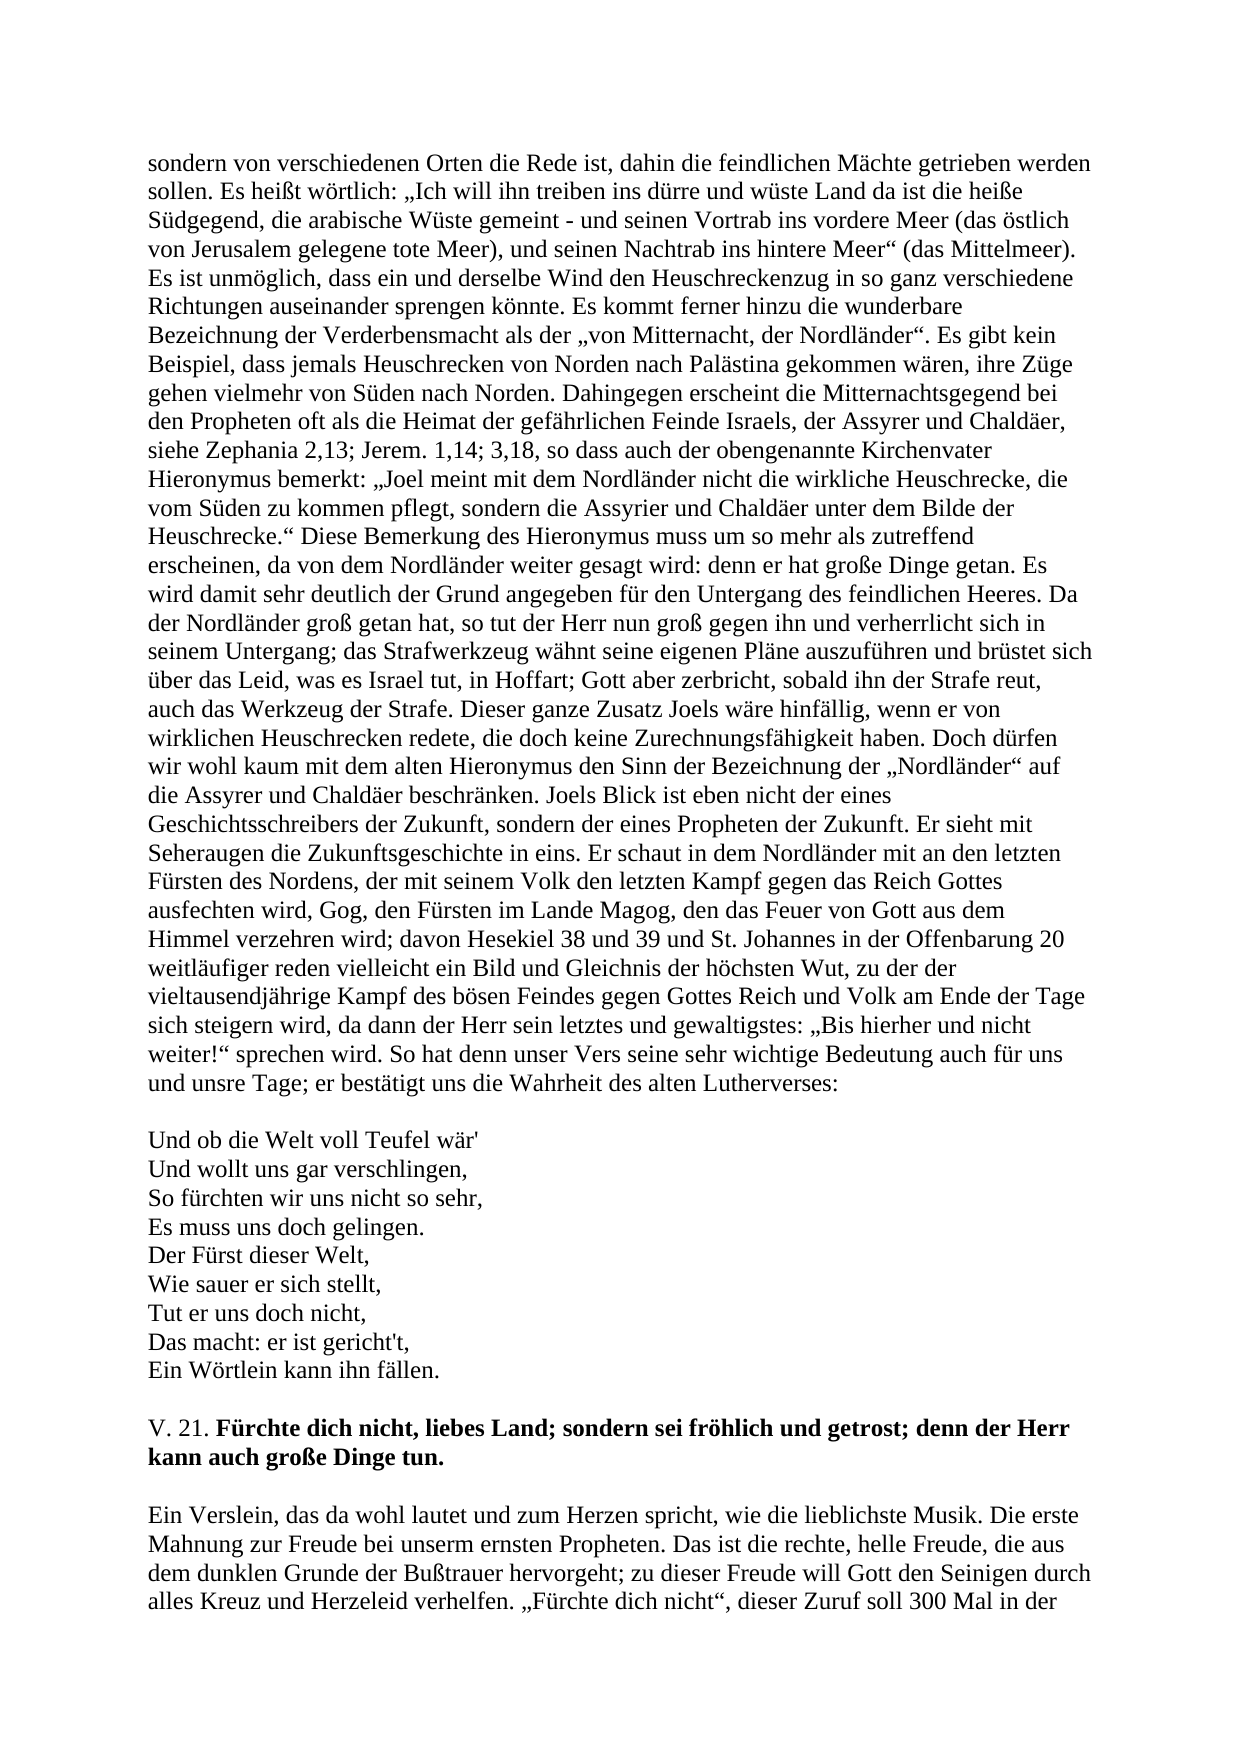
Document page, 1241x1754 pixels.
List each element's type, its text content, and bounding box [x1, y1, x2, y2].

text Und ob die Welt voll Teufel wär' Und wollt uns gar verschlingen, So fürchten wir uns nicht so sehr, Es muss uns doch gelingen. Der Fürst dieser Welt, Wie sauer er sich stellt, Tut er uns doch nicht, Das macht: er ist gericht't, Ein Wörtlein kann ihn fällen. [148, 1126, 1093, 1384]
text V. 21. Fürchte dich nicht, liebes Land; sondern sei fröhlich und getrost; denn der Herr kann auch große Dinge tun. [148, 1413, 1093, 1471]
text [148, 1500, 1093, 1615]
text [148, 148, 1093, 1096]
